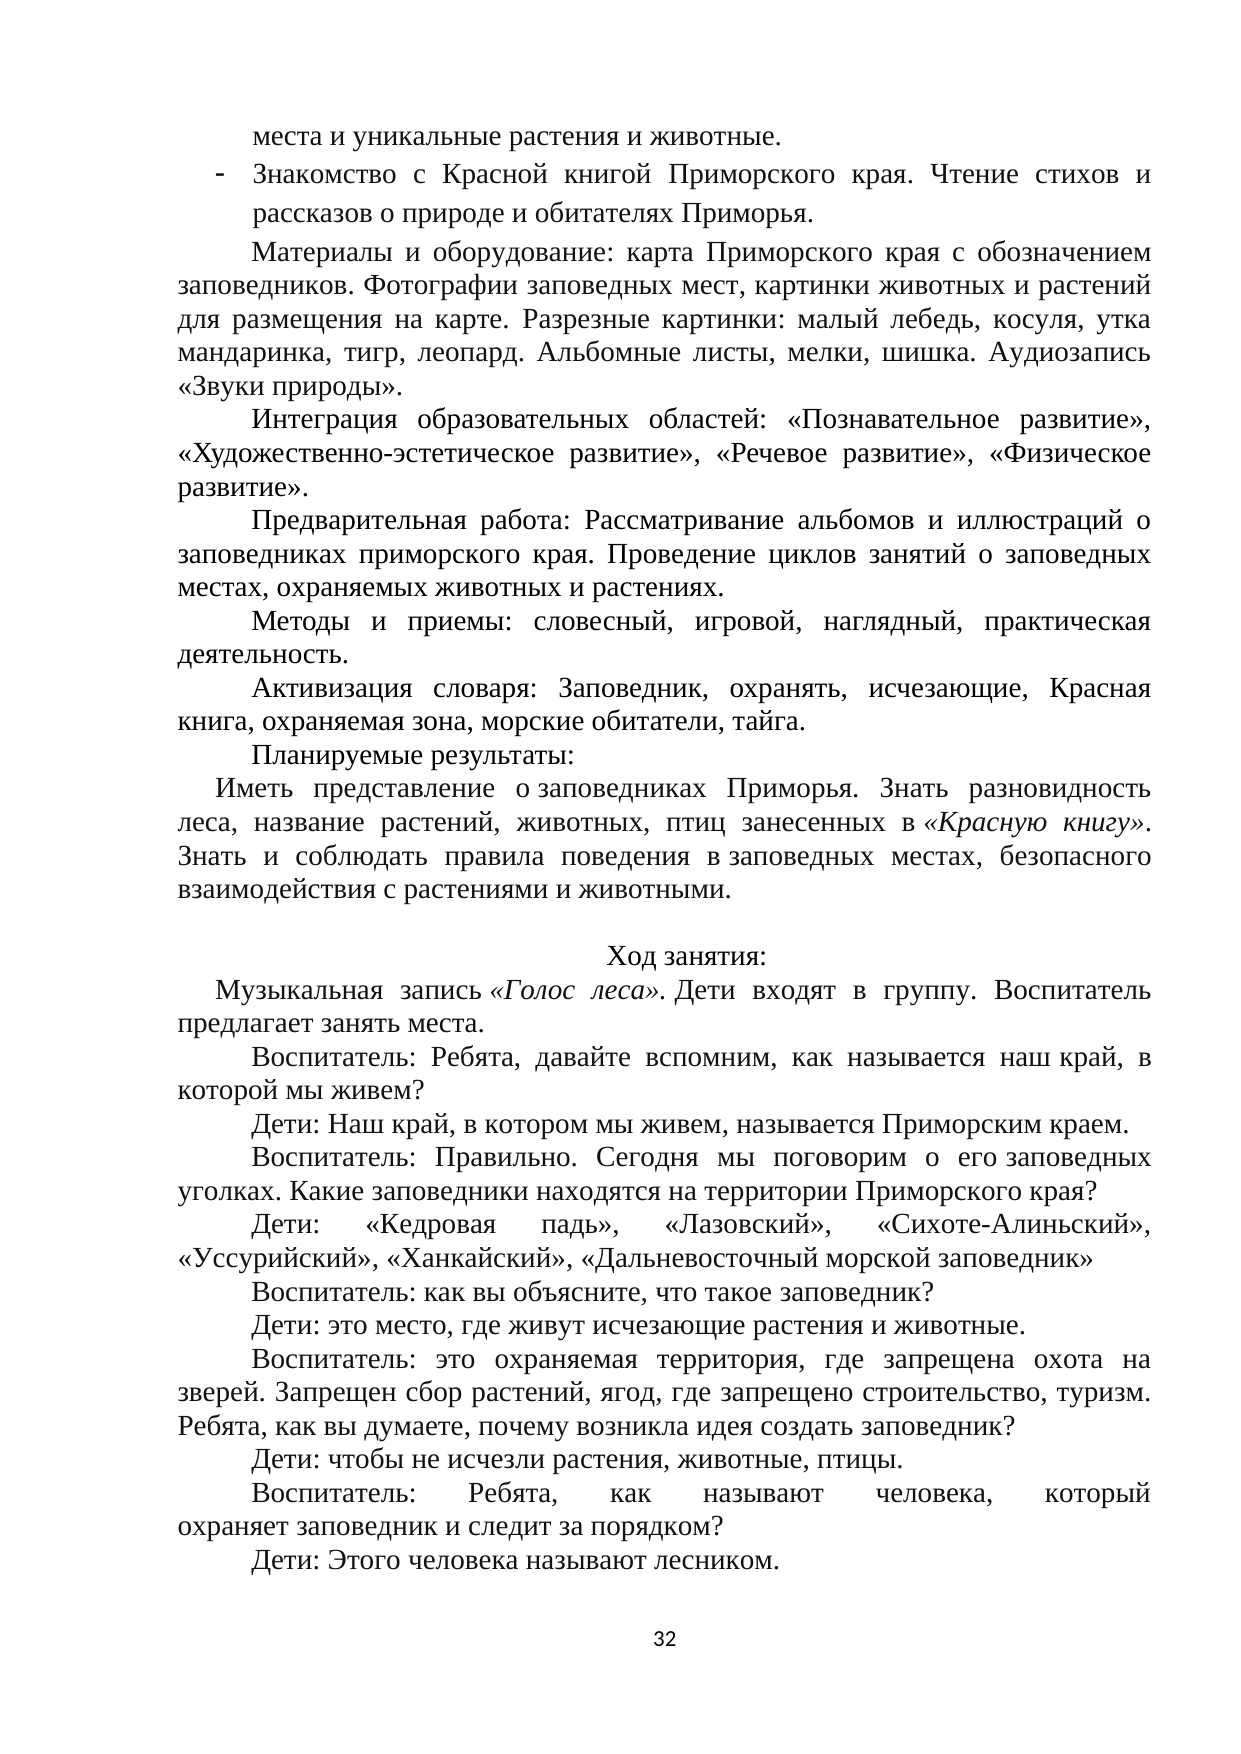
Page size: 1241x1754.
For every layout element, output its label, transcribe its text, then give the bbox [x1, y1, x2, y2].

text Дети: «Кедровая падь», «Лазовский», «Сихоте-Алиньский», «Уссурийский», «Ханкайский», «Дальневосточный морской заповедник» [177, 1207, 1152, 1274]
text Материалы и оборудование: карта Приморского края с обозначением заповедников. Фотографии заповедных мест, картинки животных и растений для размещения на карте. Разрезные картинки: малый лебедь, косуля, утка мандаринка, тигр, леопард. Альбомные листы, мелки, шишка. Аудиозапись «Звуки природы». [177, 234, 1152, 402]
text Дети: чтобы не исчезли растения, животные, птицы. [177, 1441, 1152, 1475]
text Музыкальная запись «Голос леса». Дети входят в группу. Воспитатель предлагает занять места. [177, 972, 1152, 1039]
text Дети: Этого человека называют лесником. [177, 1542, 1152, 1576]
text Методы и приемы: словесный, игровой, наглядный, практическая деятельность. [177, 603, 1152, 670]
text Воспитатель: это охраняемая территория, где запрещена охота на зверей. Запрещен сбор растений, ягод, где запрещено строительство, туризм. Ребята, как вы думаете, почему возникла идея создать заповедник? [177, 1341, 1152, 1441]
text Воспитатель: как вы объясните, что такое заповедник? [177, 1274, 1152, 1307]
text Планируемые результаты: [177, 737, 1152, 771]
text Воспитатель: Правильно. Сегодня мы поговорим о его заповедных уголках. Какие заповедники находятся на территории Приморского края? [177, 1139, 1152, 1207]
text Интеграция образовательных областей: «Познавательное развитие», «Художественно-эстетическое развитие», «Речевое развитие», «Физическое развитие». [177, 402, 1152, 502]
text Активизация словаря: Заповедник, охранять, исчезающие, Красная книга, охраняемая зона, морские обитатели, тайга. [177, 670, 1152, 737]
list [215, 118, 1152, 152]
text Дети: Наш край, в котором мы живем, называется Приморским краем. [177, 1106, 1152, 1139]
text Воспитатель: Ребята, как называют человека, который охраняет заповедник и следит за порядком? [177, 1475, 1152, 1542]
text Иметь представление о заповедниках Приморья. Знать разновидность леса, название растений, животных, птиц занесенных в «Красную книгу». Знать и соблюдать правила поведения в заповедных местах, безопасного взаимодействия с растениями и животными. [177, 771, 1152, 905]
text Дети: это место, где живут исчезающие растения и животные. [177, 1307, 1152, 1341]
text Предварительная работа: Рассматривание альбомов и иллюстраций о заповедниках приморского края. Проведение циклов занятий о заповедных местах, охраняемых животных и растениях. [177, 502, 1152, 603]
text Ход занятия: [177, 938, 1152, 972]
list Знакомство с Красной книгой Приморского края. Чтение стихов и рассказов о природе и обитателях Приморья. [215, 157, 1152, 229]
text Воспитатель: Ребята, давайте вспомним, как называется наш край, в которой мы живем? [177, 1039, 1152, 1106]
